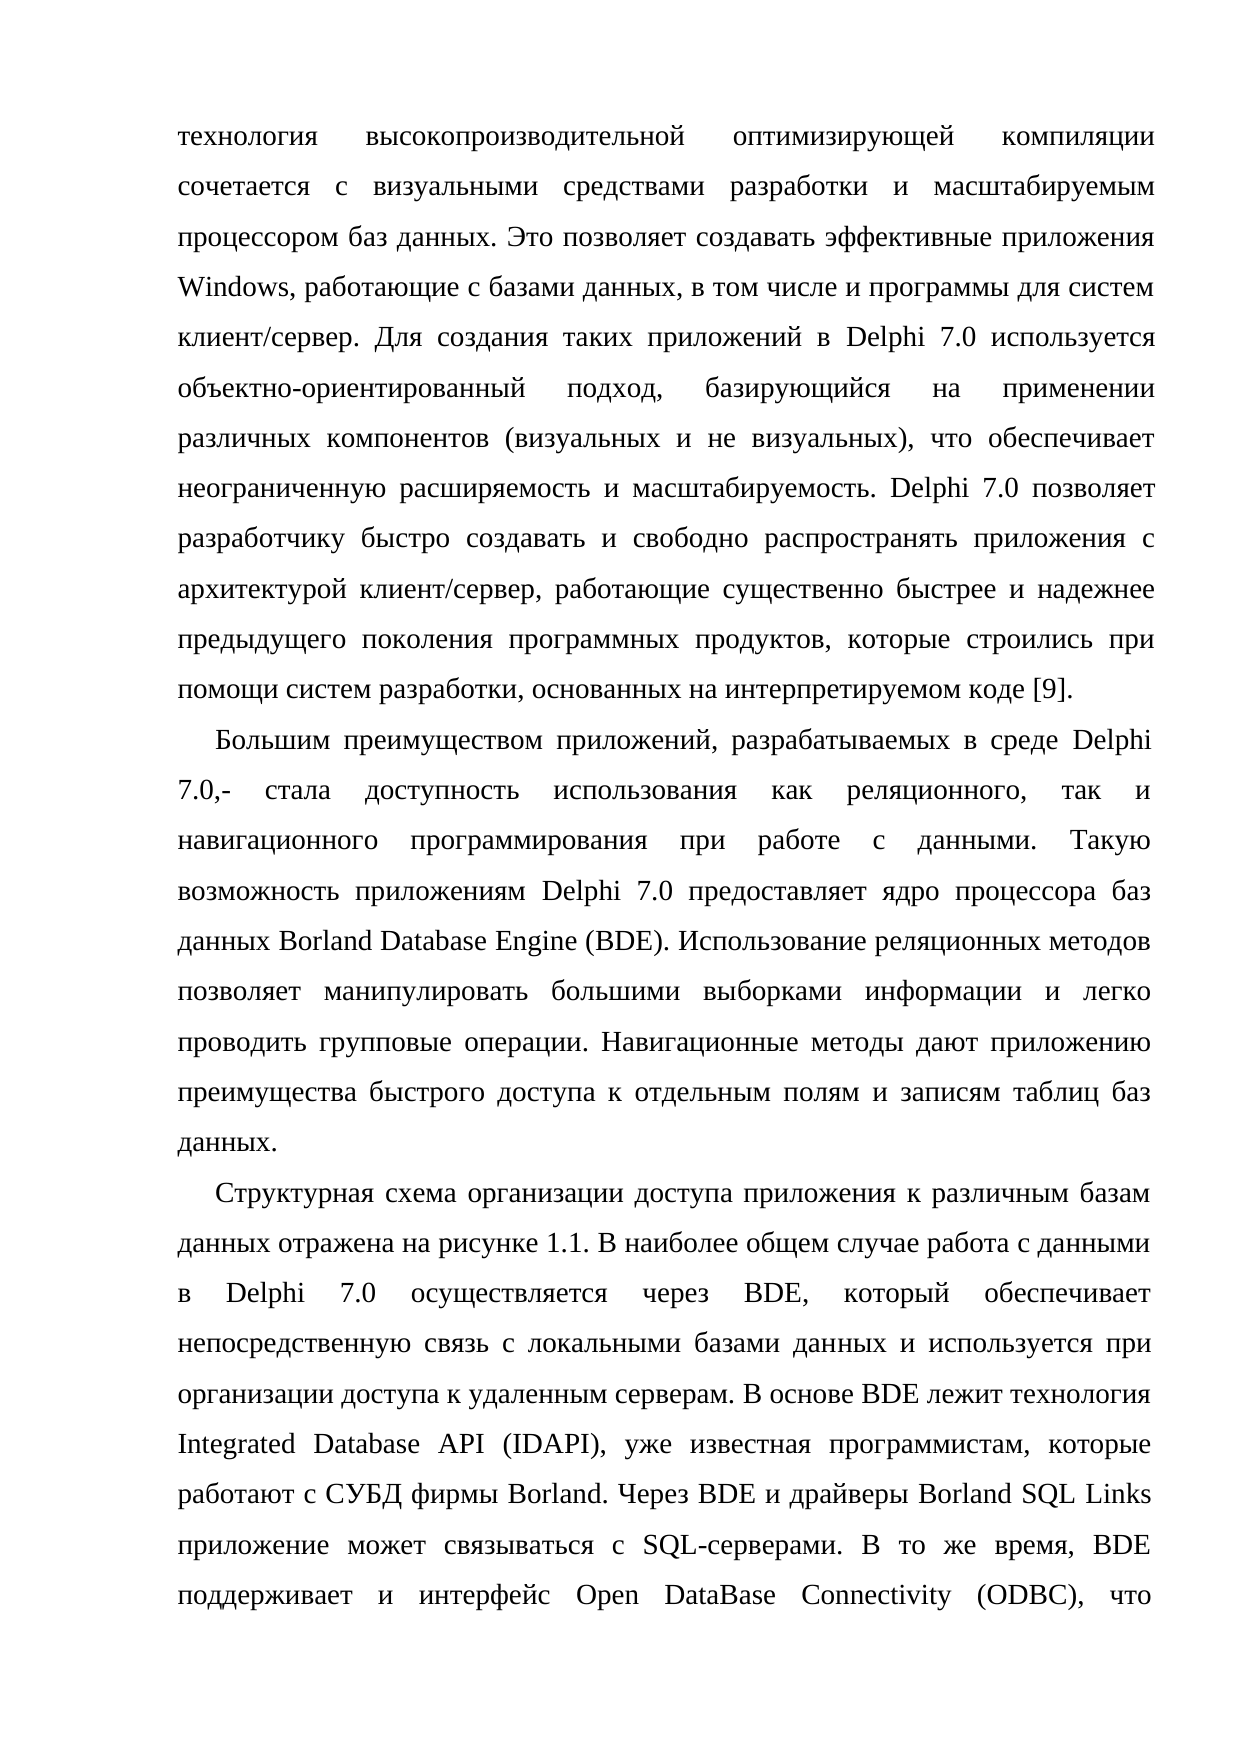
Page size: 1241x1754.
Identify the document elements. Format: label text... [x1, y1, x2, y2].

text Большим преимуществом приложений, разрабатываемых в среде Delphi 7.0,- стала доступность использования как реляционного, так и навигационного программирования при работе с данными. Такую возможность приложениям Delphi 7.0 предоставляет ядро процессора баз данных Borland Database Engine (BDE). Использование реляционных методов позволяет манипулировать большими выборками информации и легко проводить групповые операции. Навигационные методы дают приложению преимущества быстрого доступа к отдельным полям и записям таблиц баз данных. [177, 722, 1152, 1158]
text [177, 118, 1156, 705]
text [177, 1175, 1152, 1611]
